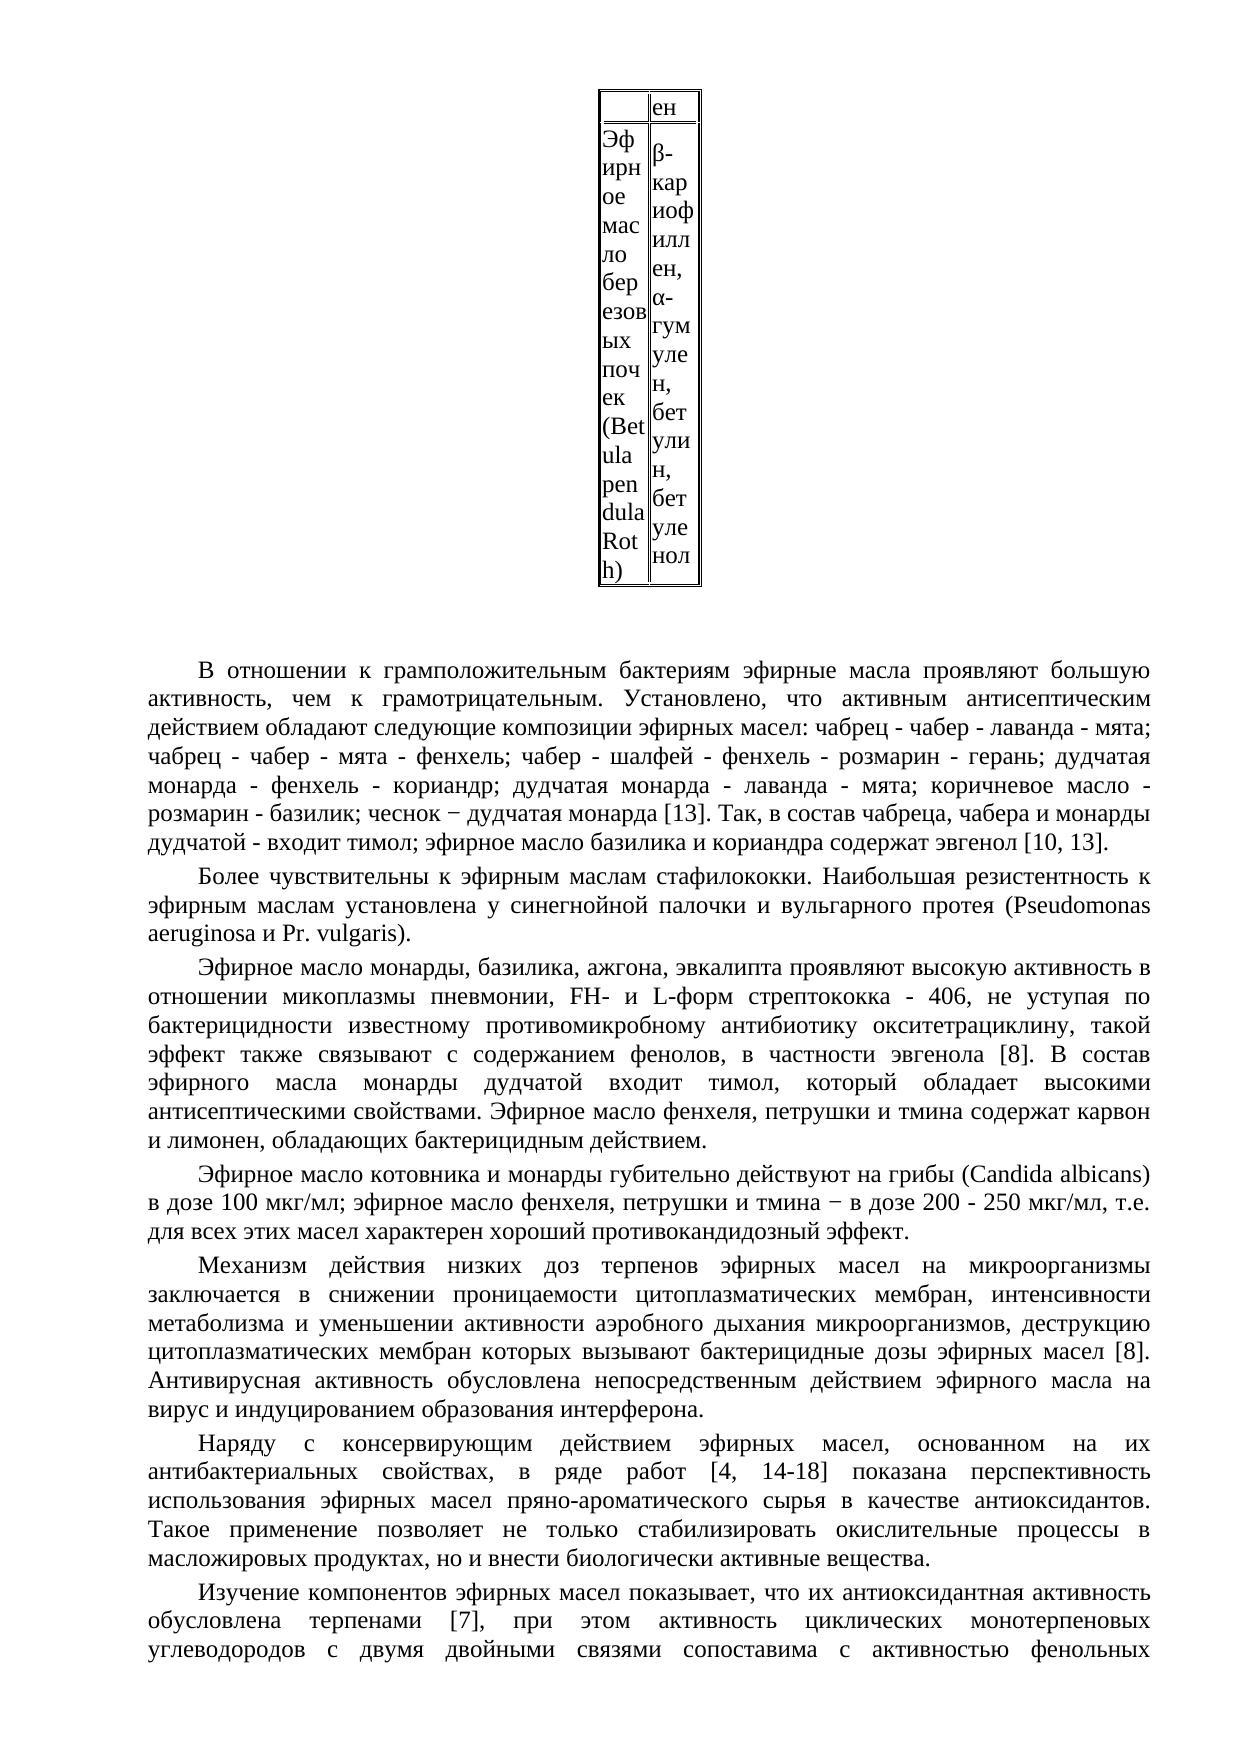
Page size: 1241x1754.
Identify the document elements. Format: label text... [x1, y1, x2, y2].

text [148, 1577, 1152, 1663]
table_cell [650, 92, 698, 121]
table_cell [601, 92, 649, 121]
text Более чувствительны к эфирным маслам стафилококки. Наибольшая резистентность к эфирным маслам установлена у синегнойной палочки и вульгарного протея (Pseudomonas aeruginosa и Pr. vulgaris). [148, 861, 1152, 947]
text Наряду с консервирующим действием эфирных масел, основанном на их антибактериальных свойствах, в ряде работ [4, 14-18] показана перспективность использования эфирных масел пряно-ароматического сырья в качестве антиоксидантов. Такое применение позволяет не только стабилизировать окислительные процессы в масложировых продуктах, но и внести биологически активные вещества. [148, 1428, 1152, 1571]
table_cell β-кариофиллен, α-гумулен, бетулин, бетуленол [650, 121, 700, 584]
text Эфирное масло котовника и монарды губительно действуют на грибы (Candida albicans) в дозе 100 мкг/мл; эфирное масло фенхеля, петрушки и тмина − в дозе 200 - 250 мкг/мл, т.е. для всех этих масел характерен хороший противокандидозный эффект. [148, 1159, 1152, 1245]
text В отношении к грамположительным бактериям эфирные масла проявляют большую активность, чем к грамотрицательным. Установлено, что активным антисептическим действием обладают следующие композиции эфирных масел: чабрец - чабер - лаванда - мята; чабрец - чабер - мята - фенхель; чабер - шалфей - фенхель - розмарин - герань; дудчатая монарда - фенхель - кориандр; дудчатая монарда - лаванда - мята; коричневое масло - розмарин - базилик; чеснок − дудчатая монарда [13]. Так, в состав чабреца, чабера и монарды дудчатой - входит тимол; эфирное масло базилика и кориандра содержат эвгенол [10, 13]. [148, 655, 1152, 856]
text Механизм действия низких доз терпенов эфирных масел на микроорганизмы заключается в снижении проницаемости цитоплазматических мембран, интенсивности метаболизма и уменьшении активности аэробного дыхания микроорганизмов, деструкцию цитоплазматических мембран которых вызывают бактерицидные дозы эфирных масел [8]. Антивирусная активность обусловлена непосредственным действием эфирного масла на вирус и индуцированием образования интерферона. [148, 1250, 1152, 1423]
table_cell Эфирное масло березовых почек (Betula pendula Roth) [600, 121, 649, 584]
text Эфирное масло монарды, базилика, ажгона, эвкалипта проявляют высокую активность в отношении микоплазмы пневмонии, FH- и L-форм стрептококка - 406, не уступая по бактерицидности известному противомикробному антибиотику окситетрациклину, такой эффект также связывают с содержанием фенолов, в частности эвгенола [8]. В состав эфирного масла монарды дудчатой входит тимол, который обладает высокими антисептическими свойствами. Эфирное масло фенхеля, петрушки и тмина содержат карвон и лимонен, обладающих бактерицидным действием. [148, 952, 1152, 1154]
